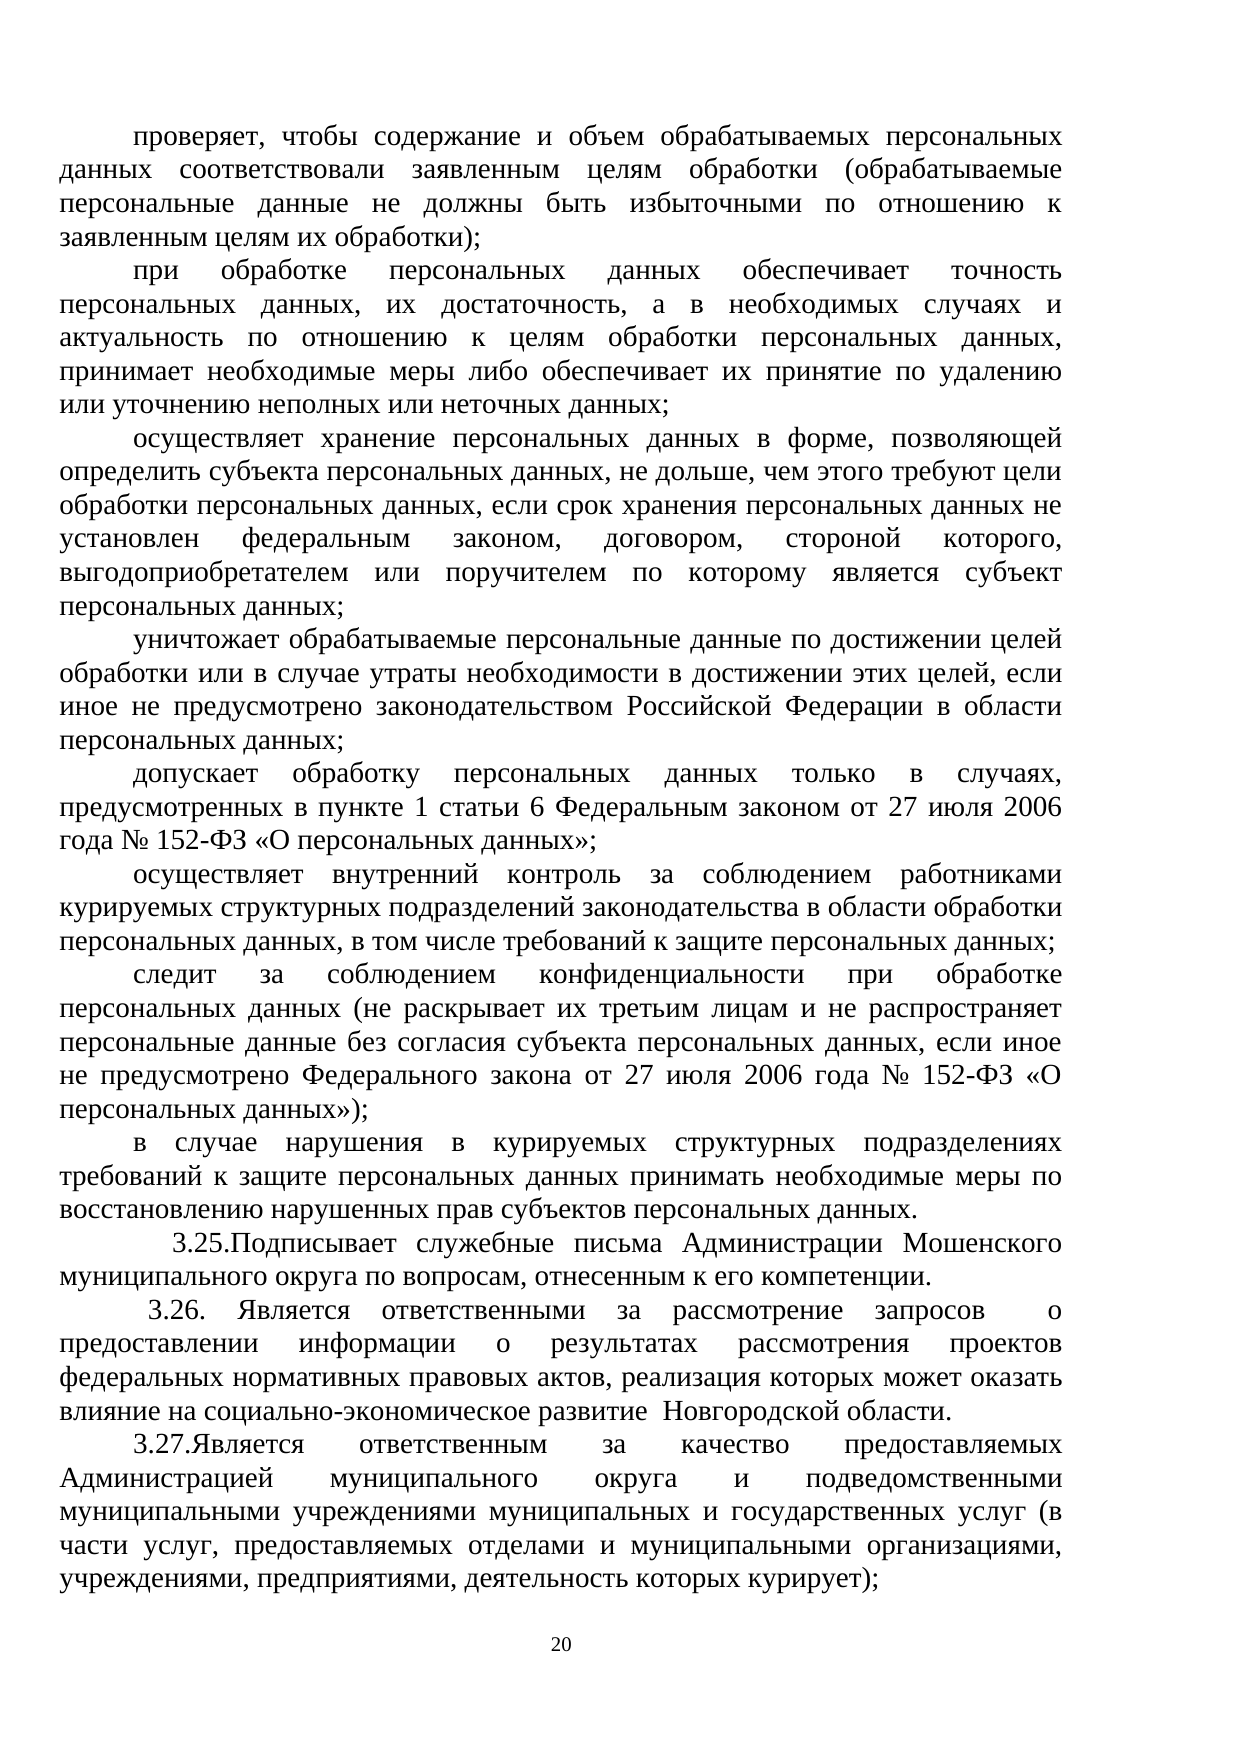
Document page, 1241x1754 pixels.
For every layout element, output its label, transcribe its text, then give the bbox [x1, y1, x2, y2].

text при обработке персональных данных обеспечивает точность персональных данных, их достаточность, а в необходимых случаях и актуальность по отношению к целям обработки персональных данных, принимает необходимые меры либо обеспечивает их принятие по удалению или уточнению неполных или неточных данных; [59, 252, 1063, 420]
text 3.25.Подписывает служебные письма Администрации Мошенского муниципального округа по вопросам, отнесенным к его компетенции. [59, 1225, 1063, 1292]
text следит за соблюдением конфиденциальности при обработке персональных данных (не раскрывает их третьим лицам и не распространяет персональные данные без согласия субъекта персональных данных, если иное не предусмотрено Федерального закона от 27 июля 2006 года № 152-ФЗ «О персональных данных»); [59, 957, 1063, 1124]
text уничтожает обрабатываемые персональные данные по достижении целей обработки или в случае утраты необходимости в достижении этих целей, если иное не предусмотрено законодательством Российской Федерации в области персональных данных; [59, 621, 1063, 755]
text осуществляет внутренний контроль за соблюдением работниками курируемых структурных подразделений законодательства в области обработки персональных данных, в том числе требований к защите персональных данных; [59, 856, 1063, 957]
text осуществляет хранение персональных данных в форме, позволяющей определить субъекта персональных данных, не дольше, чем этого требуют цели обработки персональных данных, если срок хранения персональных данных не установлен федеральным законом, договором, стороной которого, выгодоприобретателем или поручителем по которому является субъект персональных данных; [59, 420, 1063, 621]
text допускает обработку персональных данных только в случаях, предусмотренных в пункте 1 статьи 6 Федеральным законом от 27 июля 2006 года № 152-ФЗ «О персональных данных»; [59, 755, 1063, 856]
text 3.27.Является ответственным за качество предоставляемых Администрацией муниципального округа и подведомственными муниципальными учреждениями муниципальных и государственных услуг (в части услуг, предоставляемых отделами и муниципальными организациями, учреждениями, предприятиями, деятельность которых курирует); [59, 1426, 1063, 1594]
text проверяет, чтобы содержание и объем обрабатываемых персональных данных соответствовали заявленным целям обработки (обрабатываемые персональные данные не должны быть избыточными по отношению к заявленным целям их обработки); [59, 118, 1063, 252]
text 3.26. Является ответственными за рассмотрение запросов о предоставлении информации о результатах рассмотрения проектов федеральных нормативных правовых актов, реализация которых может оказать влияние на социально-экономическое развитие Новгородской области. [59, 1292, 1063, 1426]
text в случае нарушения в курируемых структурных подразделениях требований к защите персональных данных принимать необходимые меры по восстановлению нарушенных прав субъектов персональных данных. [59, 1124, 1063, 1225]
